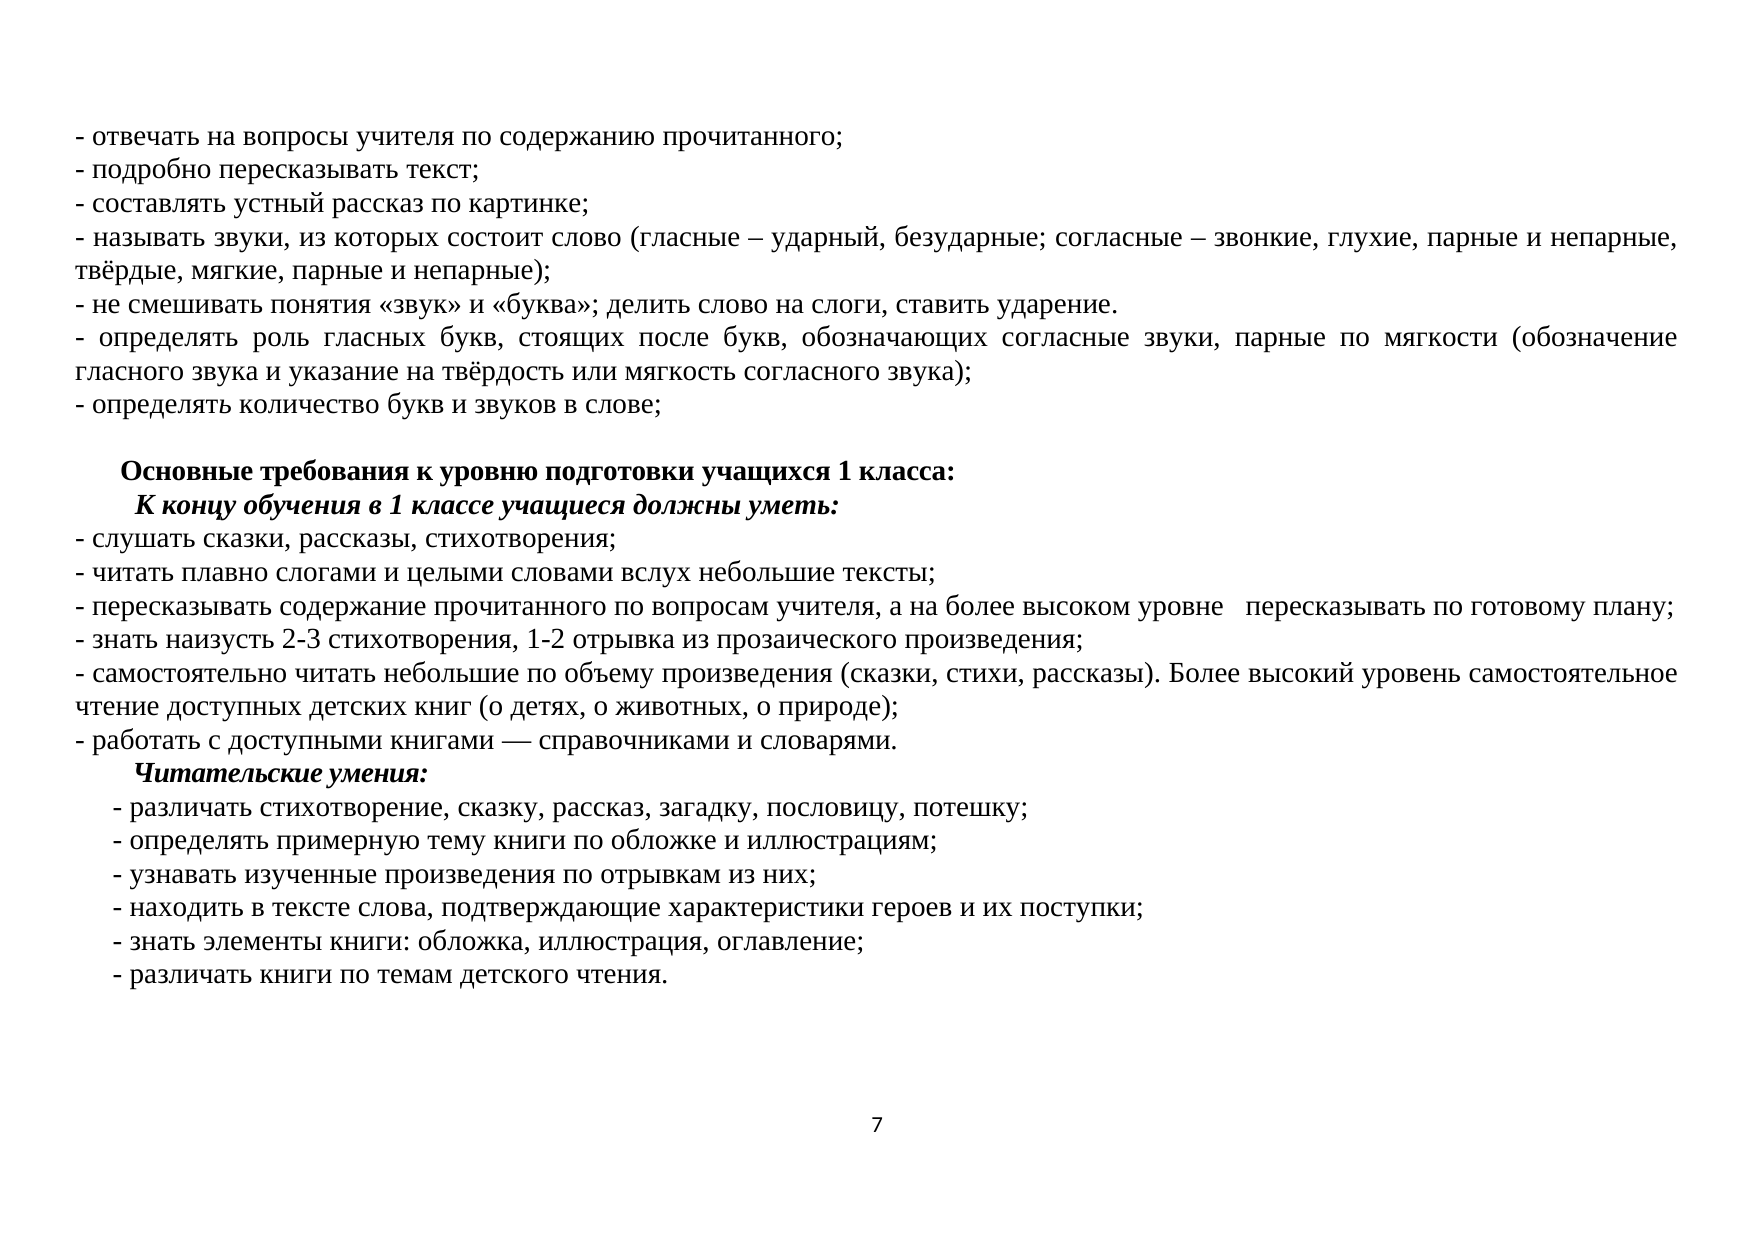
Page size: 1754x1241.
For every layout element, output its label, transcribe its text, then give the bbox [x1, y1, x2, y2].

text - подробно пересказывать текст; [75, 152, 1679, 185]
text - знать наизусть 2-3 стихотворения, 1-2 отрывка из прозаического произведения; [75, 621, 1676, 655]
text Читательские умения: [75, 755, 1679, 789]
text - различать стихотворение, сказку, рассказ, загадку, пословицу, потешку; [112, 789, 1676, 822]
text - находить в тексте слова, подтверждающие характеристики героев и их поступки; [112, 889, 1676, 923]
text - слушать сказки, рассказы, стихотворения; [75, 521, 1679, 554]
text - определять роль гласных букв, стоящих после букв, обозначающих согласные звуки, парные по мягкости (обозначение гласного звука и указание на твёрдость или мягкость согласного звука); [75, 319, 1679, 386]
text - не смешивать понятия «звук» и «буква»; делить слово на слоги, ставить ударение. [75, 286, 1679, 319]
text - самостоятельно читать небольшие по объему произведения (сказки, стихи, рассказы). Более высокий уровень самостоятельное чтение доступных детских книг (о детях, о животных, о природе); [75, 655, 1679, 722]
text - определять примерную тему книги по обложке и иллюстрациям; [112, 822, 1676, 856]
text - называть звуки, из которых состоит слово (гласные – ударный, безударные; согласные – звонкие, глухие, парные и непарные, твёрдые, мягкие, парные и непарные); [75, 219, 1679, 286]
text - знать элементы книги: обложка, иллюстрация, оглавление; [112, 923, 1676, 957]
text К концу обучения в 1 классе учащиеся должны уметь: [120, 487, 1679, 521]
text - читать плавно слогами и целыми словами вслух небольшие тексты; [75, 554, 1676, 588]
text Основные требования к уровню подготовки учащихся 1 класса: [120, 453, 1679, 487]
text - пересказывать содержание прочитанного по вопросам учителя, а на более высоком уровне пересказывать по готовому плану; [75, 588, 1677, 621]
text - узнавать изученные произведения по отрывкам из них; [112, 856, 1676, 889]
text - составлять устный рассказ по картинке; [75, 185, 1679, 219]
text - работать с доступными книгами — справочниками и словарями. [75, 722, 1675, 755]
text - различать книги по темам детского чтения. [112, 957, 1676, 990]
text - определять количество букв и звуков в слове; [75, 386, 1679, 420]
text - отвечать на вопросы учителя по содержанию прочитанного; [75, 118, 1679, 152]
